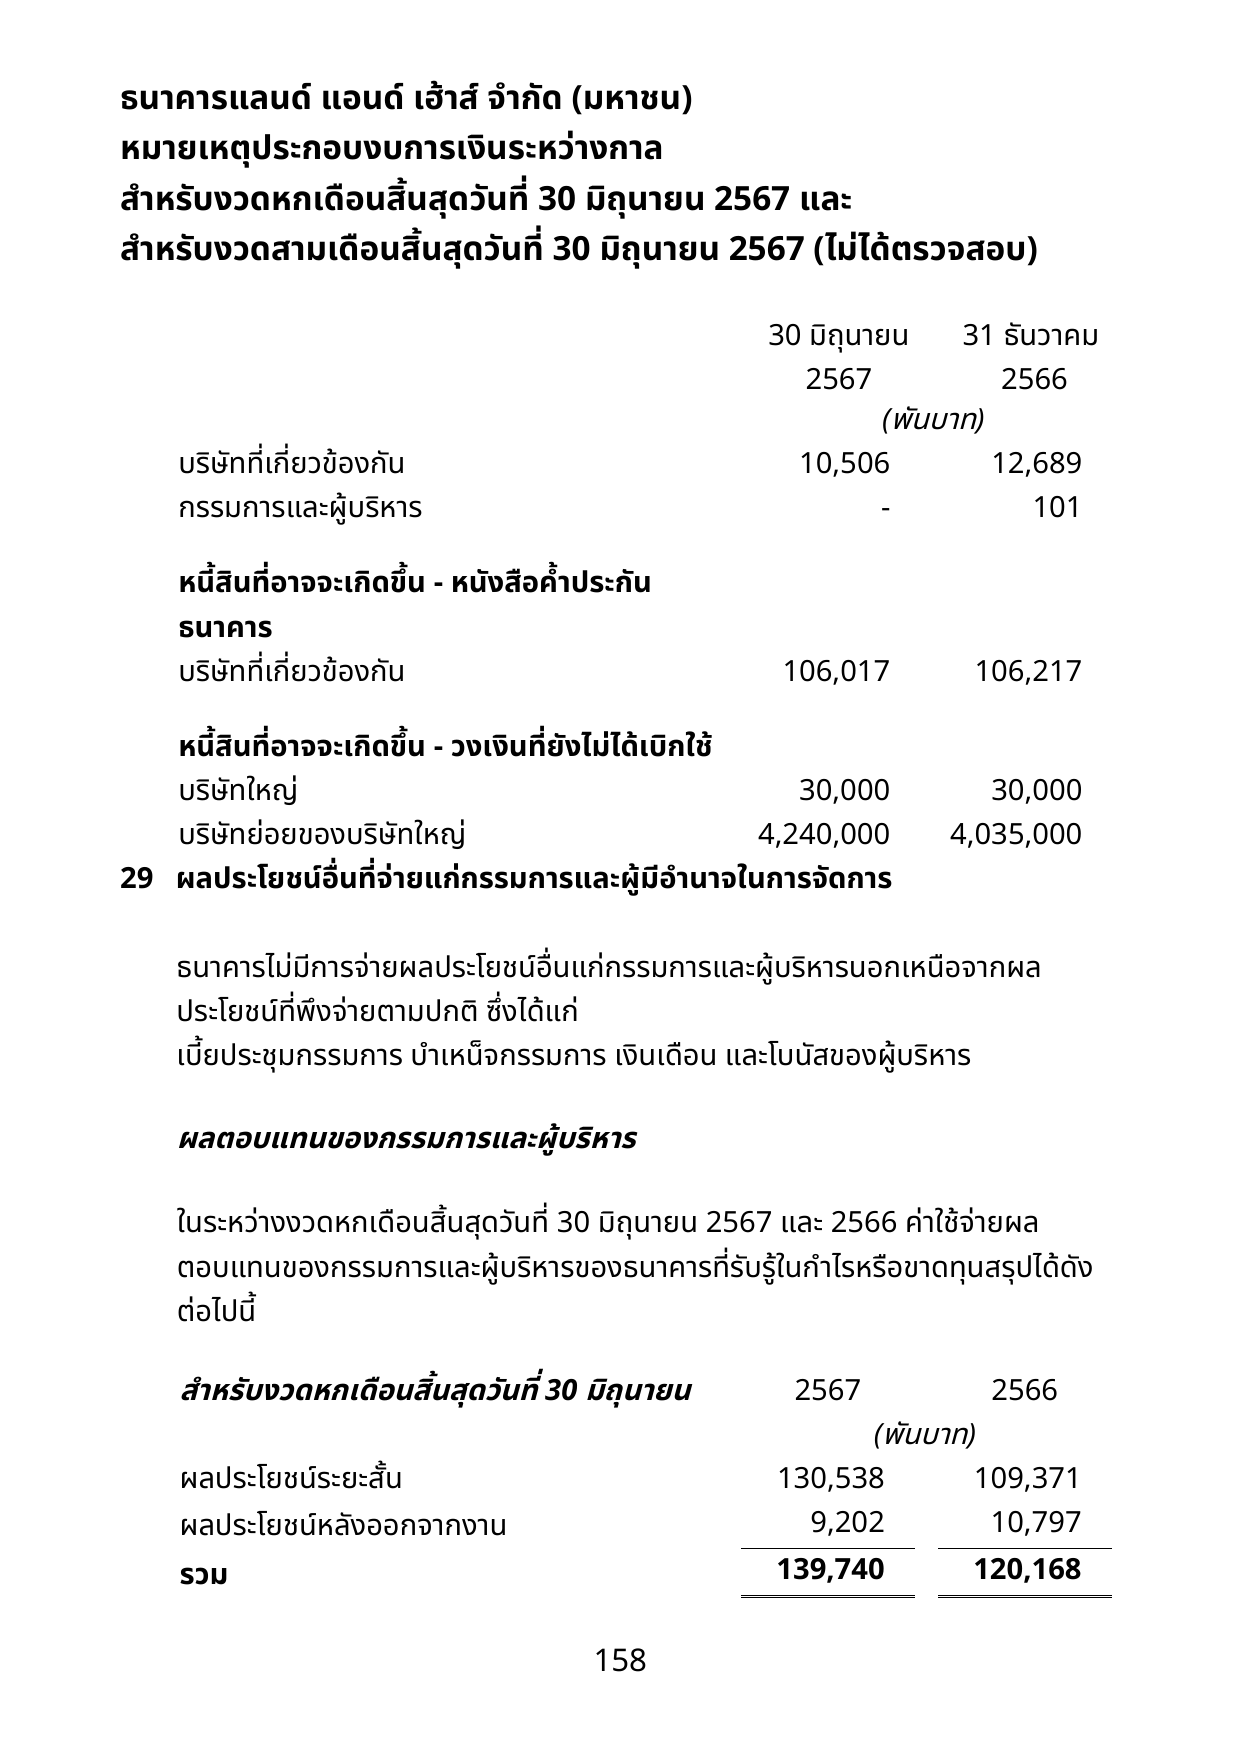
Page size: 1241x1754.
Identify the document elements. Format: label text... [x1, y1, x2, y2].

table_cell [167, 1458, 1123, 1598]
text ธนาคารไม่มีการจ่ายผลประโยชน์อื่นแก่กรรมการและผู้บริหารนอกเหนือจากผลประโยชน์ที่พึงจ่ายตามปกติ ซึ่งได้แก่ เบี้ยประชุมกรรมการ บำเหน็จกรรมการ เงินเดือน และโบนัสของผู้บริหาร [176, 946, 1120, 1078]
subtitle ผลประโยชน์อื่นที่จ่ายแก่กรรมการและผู้มีอำนาจในการจัดการ [120, 858, 1120, 902]
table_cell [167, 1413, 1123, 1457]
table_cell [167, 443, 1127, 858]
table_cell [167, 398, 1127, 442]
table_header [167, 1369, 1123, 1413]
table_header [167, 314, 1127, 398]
text ในระหว่างงวดหกเดือนสิ้นสุดวันที่ 30 มิถุนายน 2567 และ 2566 ค่าใช้จ่ายผลตอบแทนของกรรมการและผู้บริหารของธนาคารที่รับรู้ในกำไรหรือขาดทุนสรุปได้ดังต่อไปนี้ [177, 1202, 1120, 1334]
text ผลตอบแทนของกรรมการและผู้บริหาร [120, 1118, 1120, 1162]
